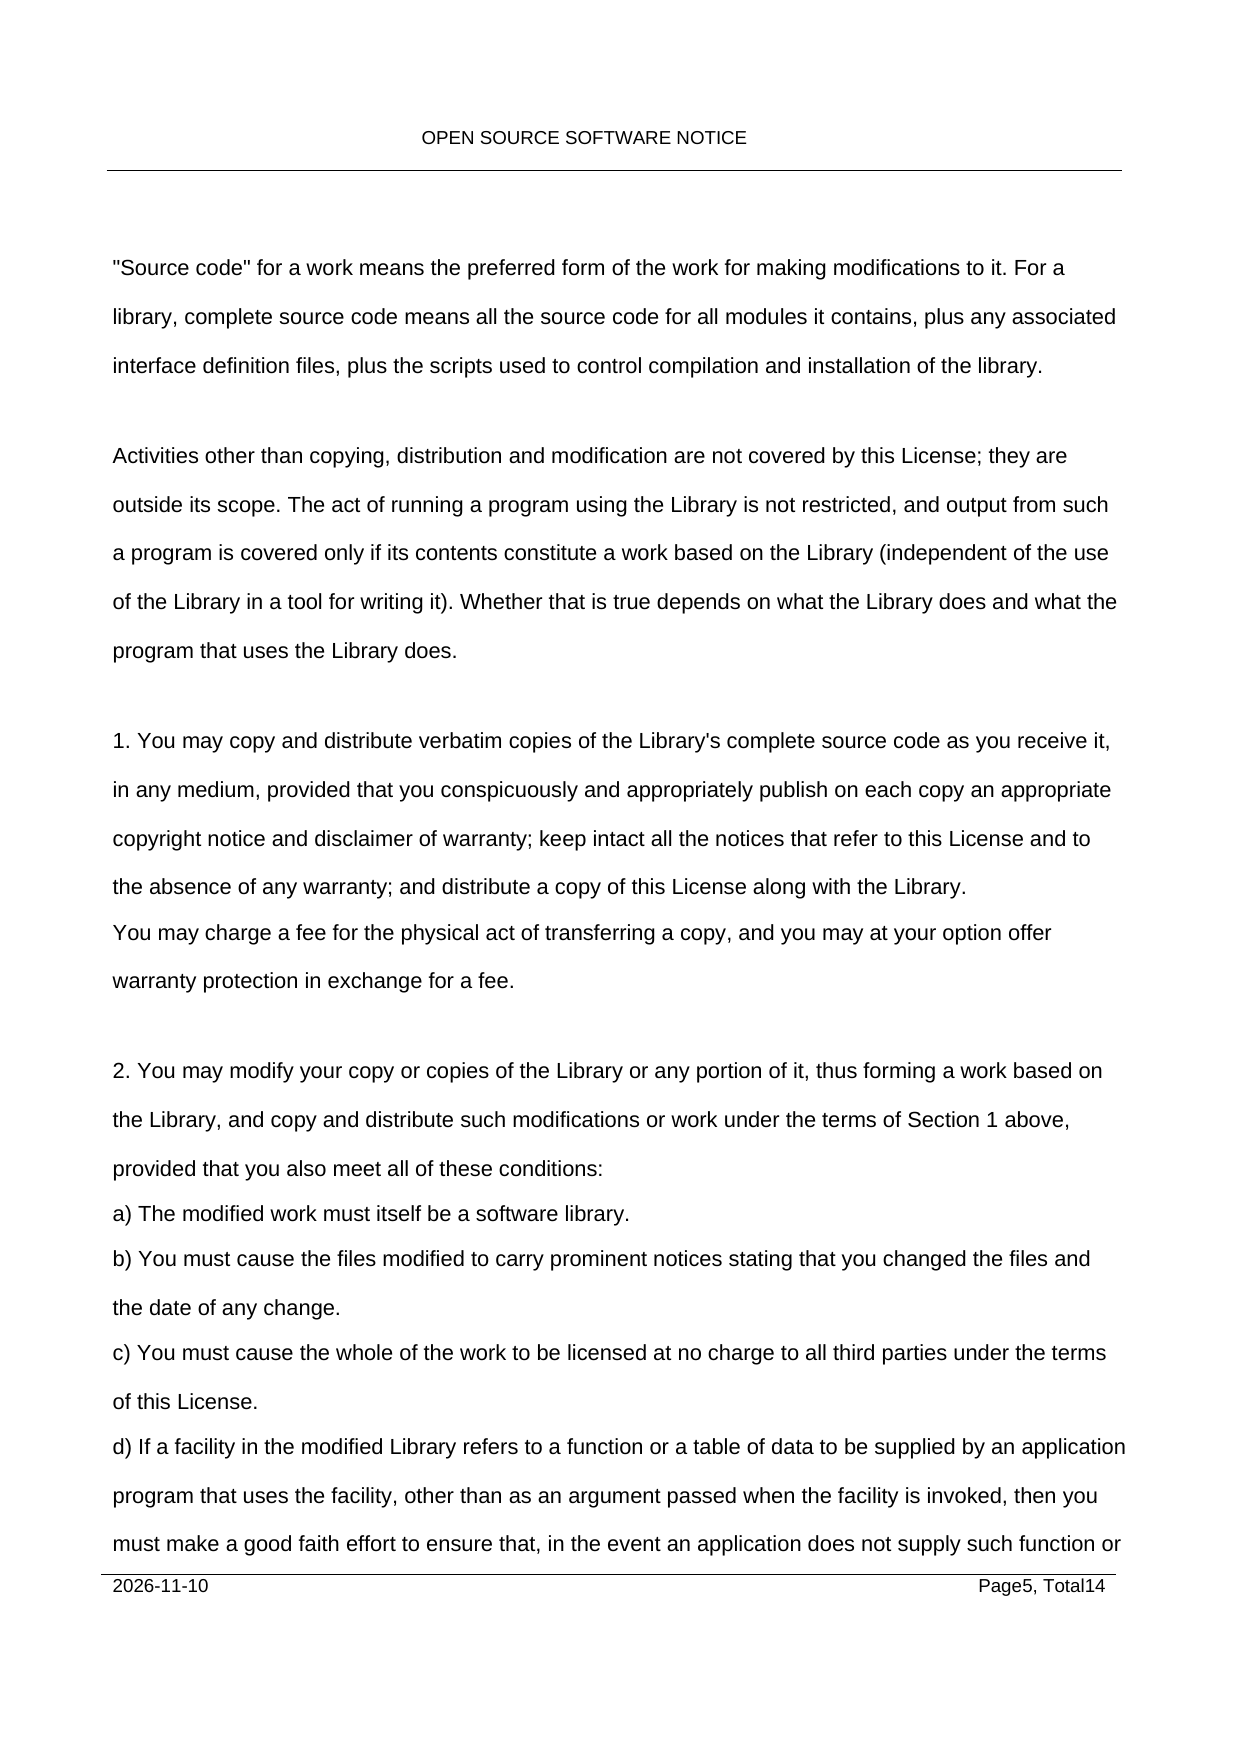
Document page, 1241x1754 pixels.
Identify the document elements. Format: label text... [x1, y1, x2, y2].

text "Source code" for a work means the preferred form of the work for making modifications to it. For a library, complete source code means all the source code for all modules it contains, plus any associated interface definition files, plus the scripts used to control compilation and installation of the library. [112, 251, 1128, 381]
text Activities other than copying, distribution and modification are not covered by this License; they are outside its scope. The act of running a program using the Library is not restricted, and output from such a program is covered only if its contents constitute a work based on the Library (independent of the use of the Library in a tool for writing it). Whether that is true depends on what the Library does and what the program that uses the Library does. [112, 439, 1128, 667]
text a) The modified work must itself be a software library. [112, 1197, 1128, 1230]
text 2. You may modify your copy or copies of the Library or any portion of it, thus forming a work based on the Library, and copy and distribute such modifications or work under the terms of Section 1 above, provided that you also meet all of these conditions: [112, 1055, 1128, 1185]
text 1. You may copy and distribute verbatim copies of the Library's complete source code as you receive it, in any medium, provided that you conspicuously and appropriately publish on each copy an appropriate copyright notice and disclaimer of warranty; keep intact all the notices that refer to this License and to the absence of any warranty; and distribute a copy of this License along with the Library. [112, 724, 1128, 903]
text You may charge a fee for the physical act of transferring a copy, and you may at your option offer warranty protection in exchange for a fee. [112, 916, 1128, 997]
text b) You must cause the files modified to carry prominent notices stating that you changed the files and the date of any change. [112, 1242, 1128, 1324]
text c) You must cause the whole of the work to be licensed at no charge to all third parties under the terms of this License. [112, 1336, 1128, 1417]
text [112, 1430, 1128, 1560]
